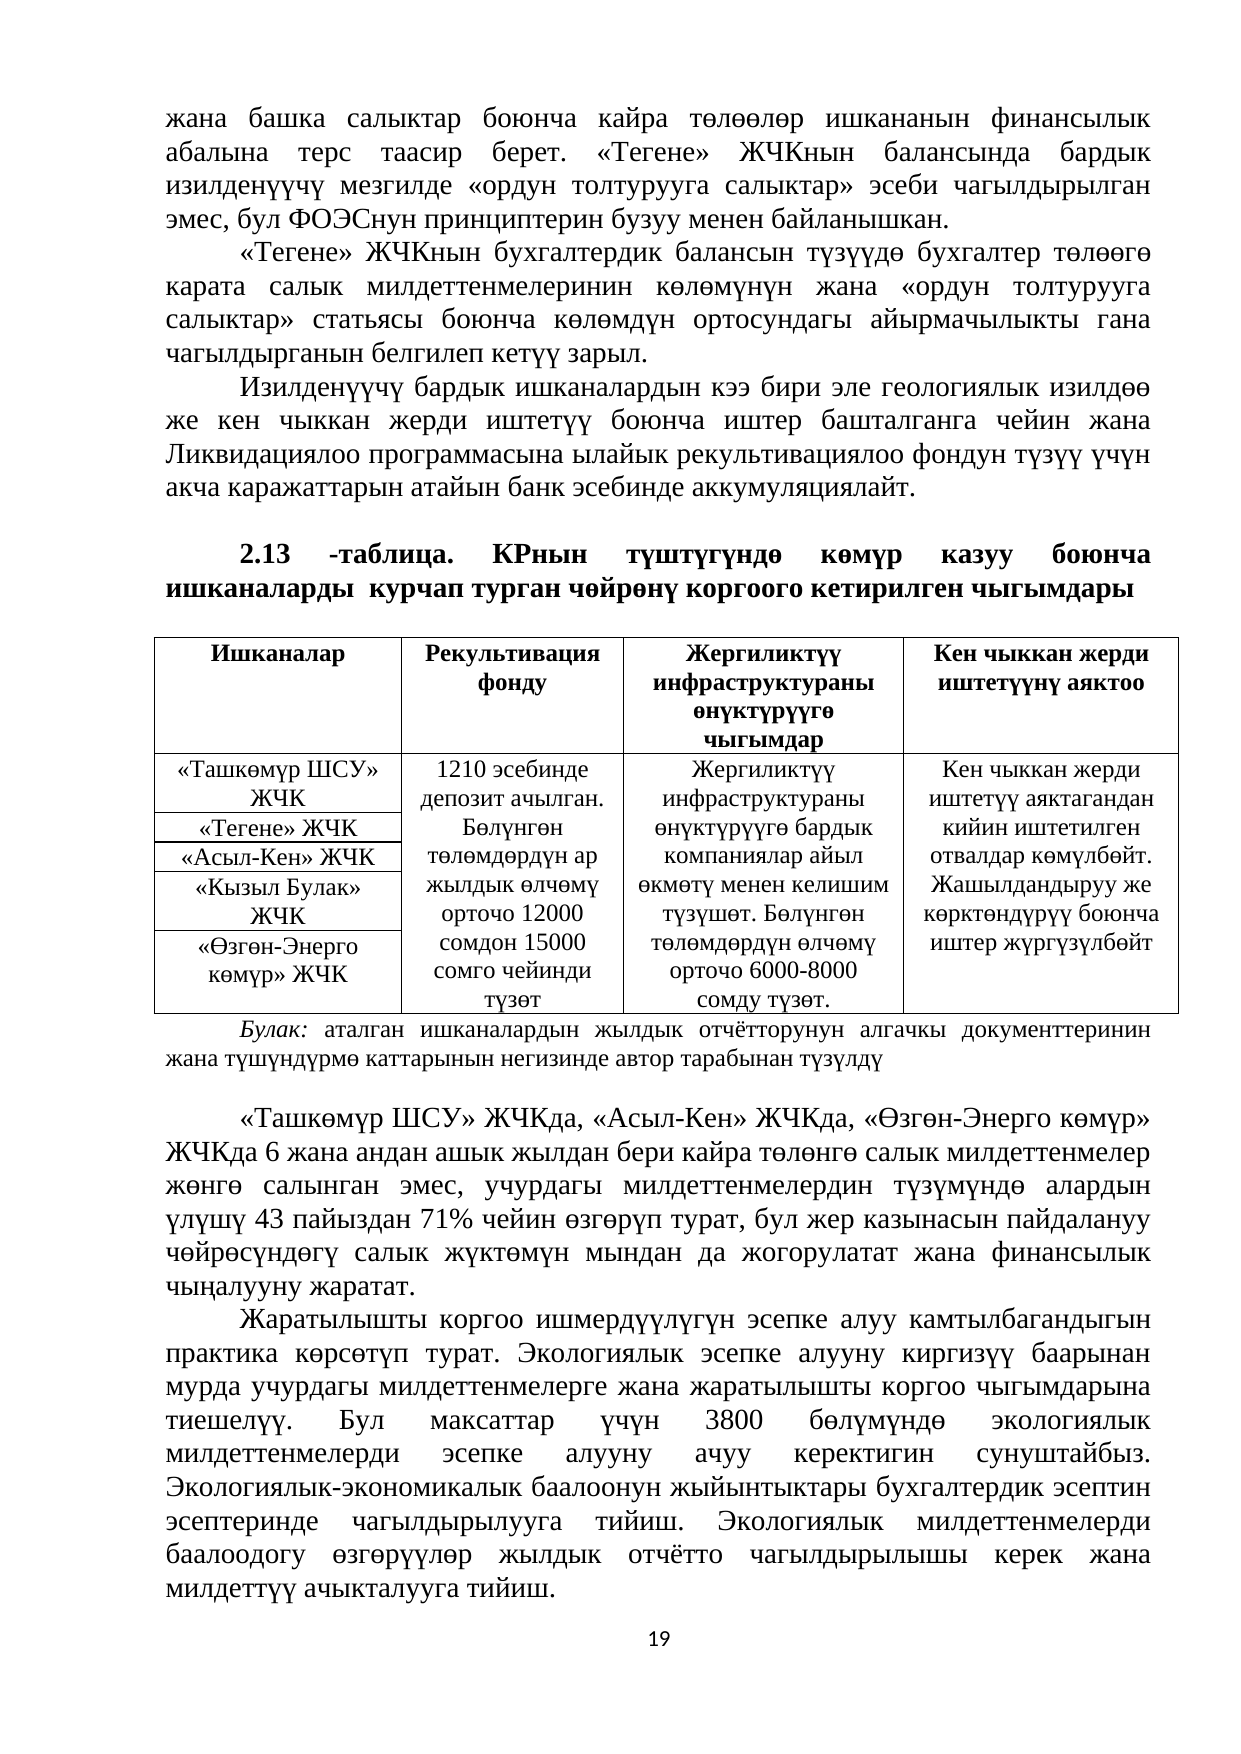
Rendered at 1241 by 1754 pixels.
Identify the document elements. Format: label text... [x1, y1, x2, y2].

table_cell Жергиликтүү инфраструктураны өнүктүрүүгө бардык компаниялар айыл өкмөтү менен келишим түзүшөт. Бөлүнгөн төлөмдөрдүн өлчөмү орточо 6000-8000 сомду түзөт. [624, 754, 903, 1013]
text Жаратылышты коргоо ишмердүүлүгүн эсепке алуу камтылбагандыгын практика көрсөтүп турат. Экологиялык эсепке алууну киргизүү баарынан мурда учурдагы милдеттенмелерге жана жаратылышты коргоо чыгымдарына тиешелүү. Бул максаттар үчүн 3800 бөлүмүндө экологиялык милдеттенмелерди эсепке алууну ачуу керектигин сунуштайбыз. Экологиялык-экономикалык баалоонун жыйынтыктары бухгалтердик эсептин эсептеринде чагылдырылууга тийиш. Экологиялык милдеттенмелерди баалоодогу өзгөрүүлөр жылдык отчётто чагылдырылышы керек жана милдеттүү ачыкталууга тийиш. [165, 1301, 1152, 1603]
table_cell «Асыл-Кен» ЖЧК [155, 843, 401, 871]
table_cell Кен чыккан жерди иштетүү аяктагандан кийин иштетилген отвалдар көмүлбөйт. Жашылдандыруу же көрктөндүрүү боюнча иштер жүргүзүлбөйт [904, 754, 1178, 1013]
table_cell «Өзгөн-Энерго көмүр» ЖЧК [155, 931, 401, 1013]
table_header Кен чыккан жерди иштетүүнү аяктоо [904, 638, 1178, 753]
text Булак: аталган ишканалардын жылдык отчётторунун алгачкы документтеринин жана түшүндүрмө каттарынын негизинде автор тарабынан түзүлдү [165, 1014, 1152, 1071]
table_header Ишканалар [155, 638, 401, 753]
table_cell «Тегене» ЖЧК [155, 813, 401, 841]
text Изилденүүчү бардык ишканалардын кээ бири эле геологиялык изилдөө же кен чыккан жерди иштетүү боюнча иштер башталганга чейин жана Ликвидациялоо программасына ылайык рекультивациялоо фондун түзүү үчүн акча каражаттарын атайын банк эсебинде аккумуляциялайт. [165, 369, 1152, 503]
table_header Жергиликтүү инфраструктураны өнүктүрүүгө чыгымдар [624, 638, 903, 753]
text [165, 100, 1152, 234]
text «Ташкөмүр ШСУ» ЖЧКда, «Асыл-Кен» ЖЧКда, «Өзгөн-Энерго көмүр» ЖЧКда 6 жана андан ашык жылдан бери кайра төлөнгө салык милдеттенмелер жөнгө салынган эмес, учурдагы милдеттенмелердин түзүмүндө алардын үлүшү 43 пайыздан 71% чейин өзгөрүп турат, бул жер казынасын пайдалануу чөйрөсүндөгү салык жүктөмүн мындан да жогорулатат жана финансылык чыңалууну жаратат. [165, 1100, 1152, 1301]
table_header Рекультивация фонду [402, 638, 623, 753]
table_cell «Кызыл Булак» ЖЧК [155, 872, 401, 930]
table_cell 1210 эсебинде депозит ачылган. Бөлүнгөн төлөмдөрдүн ар жылдык өлчөмү орточо 12000 сомдон 15000 сомго чейинди түзөт [402, 754, 623, 1013]
text 2.13 -таблица. КРнын түштүгүндө көмүр казуу боюнча ишканаларды курчап турган чөйрөнү коргоого кетирилген чыгымдары [165, 536, 1152, 603]
table_cell «Ташкөмүр ШСУ» ЖЧК [155, 754, 401, 812]
text «Тегене» ЖЧКнын бухгалтердик балансын түзүүдө бухгалтер төлөөгө карата салык милдеттенмелеринин көлөмүнүн жана «ордун толтурууга салыктар» статьясы боюнча көлөмдүн ортосундагы айырмачылыкты гана чагылдырганын белгилеп кетүү зарыл. [165, 234, 1152, 369]
